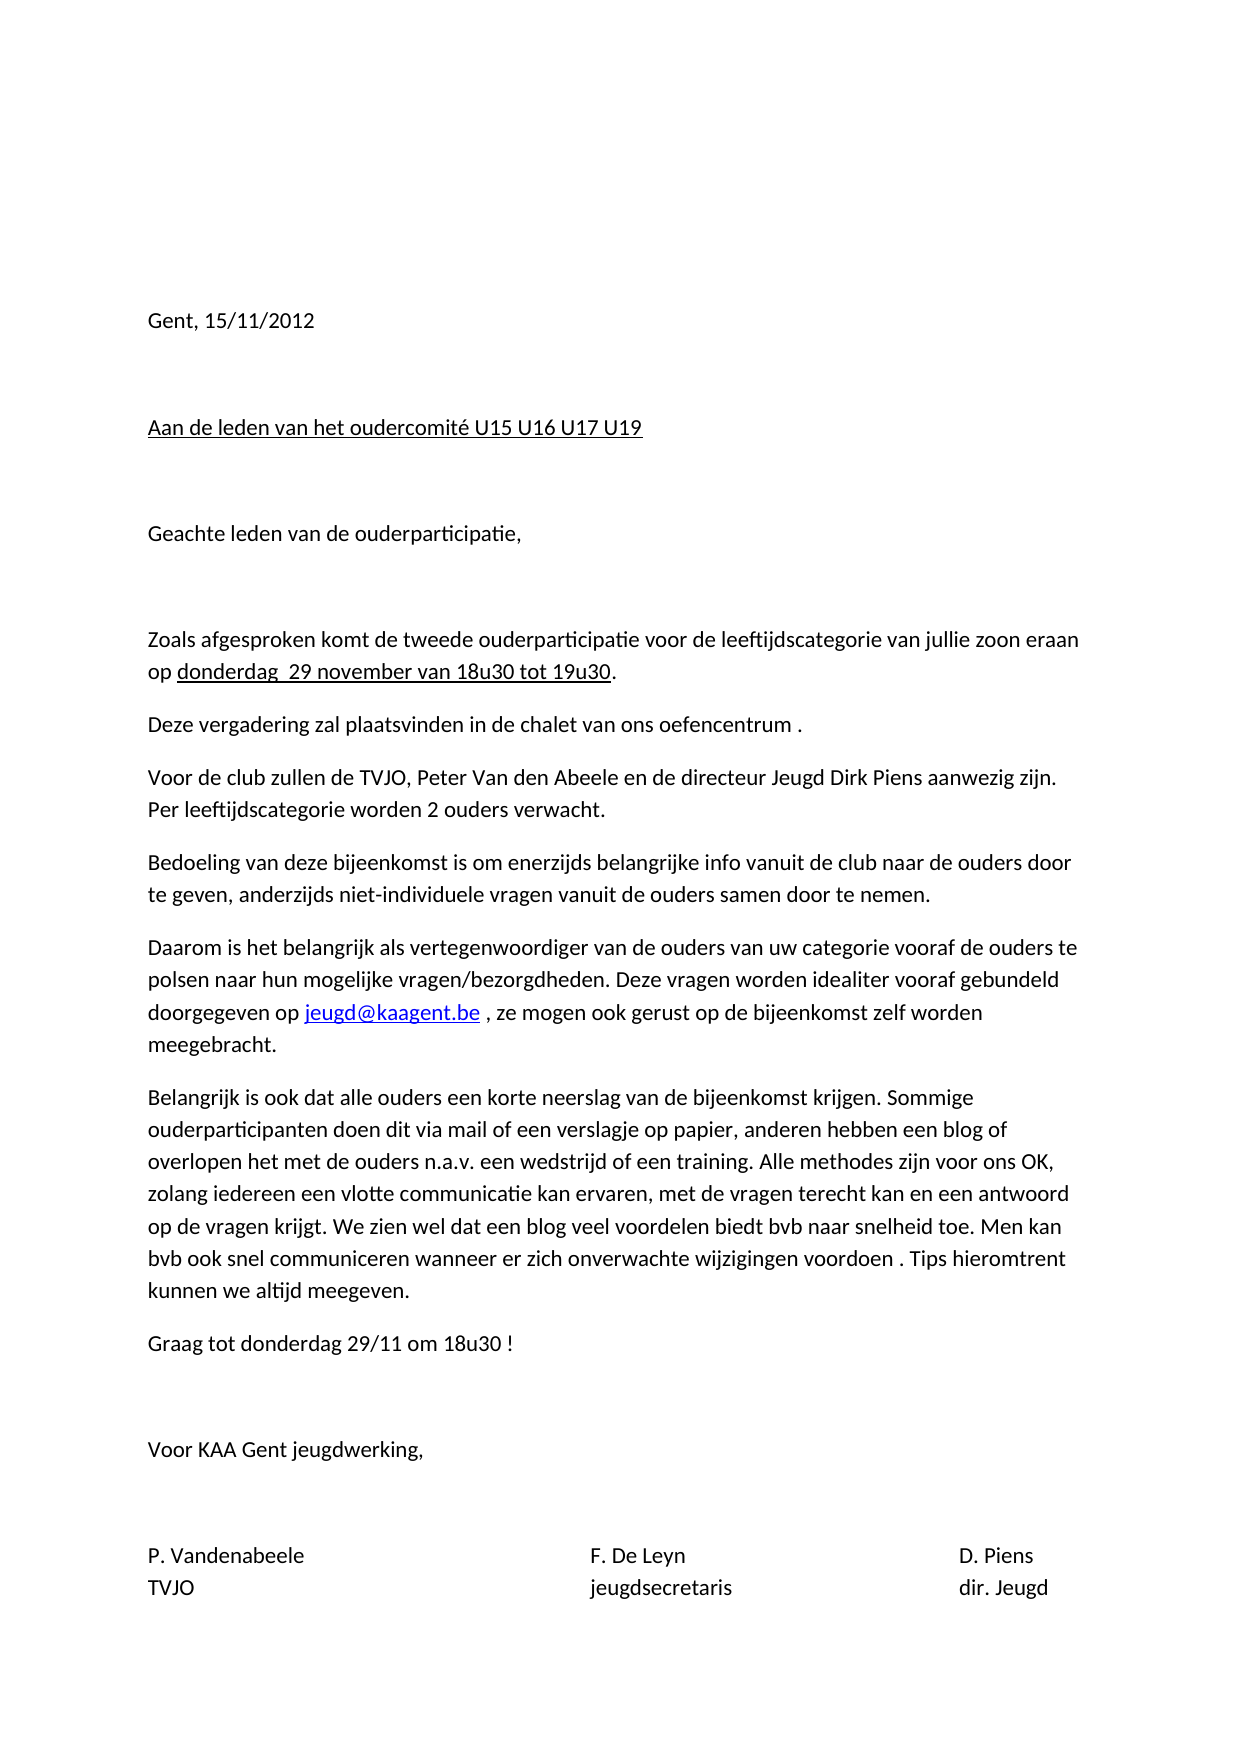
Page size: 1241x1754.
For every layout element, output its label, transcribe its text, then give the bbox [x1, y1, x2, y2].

text Daarom is het belangrijk als vertegenwoordiger van de ouders van uw categorie vooraf de ouders te polsen naar hun mogelijke vragen/bezorgdheden. Deze vragen worden idealiter vooraf gebundeld doorgegeven op jeugd@kaagent.be , ze mogen ook gerust op de bijeenkomst zelf worden meegebracht. [148, 933, 1093, 1058]
text Graag tot donderdag 29/11 om 18u30 ! [148, 1329, 1093, 1357]
text P. Vandenabeele F. De Leyn D. Piens [148, 1541, 1093, 1569]
text TVJO jeugdsecretaris dir. Jeugd [148, 1573, 1093, 1601]
text Deze vergadering zal plaatsvinden in de chalet van ons oefencentrum . [148, 710, 1093, 738]
text Gent, 15/11/2012 [148, 307, 1093, 335]
text Zoals afgesproken komt de tweede ouderparticipatie voor de leeftijdscategorie van jullie zoon eraan op donderdag 29 november van 18u30 tot 19u30. [148, 625, 1093, 685]
text Belangrijk is ook dat alle ouders een korte neerslag van de bijeenkomst krijgen. Sommige ouderparticipanten doen dit via mail of een verslagje op papier, anderen hebben een blog of overlopen het met de ouders n.a.v. een wedstrijd of een training. Alle methodes zijn voor ons OK, zolang iedereen een vlotte communicatie kan ervaren, met de vragen terecht kan en een antwoord op de vragen krijgt. We zien wel dat een blog veel voordelen biedt bvb naar snelheid toe. Men kan bvb ook snel communiceren wanneer er zich onverwachte wijzigingen voordoen . Tips hieromtrent kunnen we altijd meegeven. [148, 1083, 1093, 1304]
text Voor de club zullen de TVJO, Peter Van den Abeele en de directeur Jeugd Dirk Piens aanwezig zijn. Per leeftijdscategorie worden 2 ouders verwacht. [148, 763, 1093, 823]
text Aan de leden van het oudercomité U15 U16 U17 U19 [148, 413, 1093, 441]
text Bedoeling van deze bijeenkomst is om enerzijds belangrijke info vanuit de club naar de ouders door te geven, anderzijds niet-individuele vragen vanuit de ouders samen door te nemen. [148, 848, 1093, 908]
text Voor KAA Gent jeugdwerking, [148, 1435, 1093, 1463]
text Geachte leden van de ouderparticipatie, [148, 519, 1093, 547]
